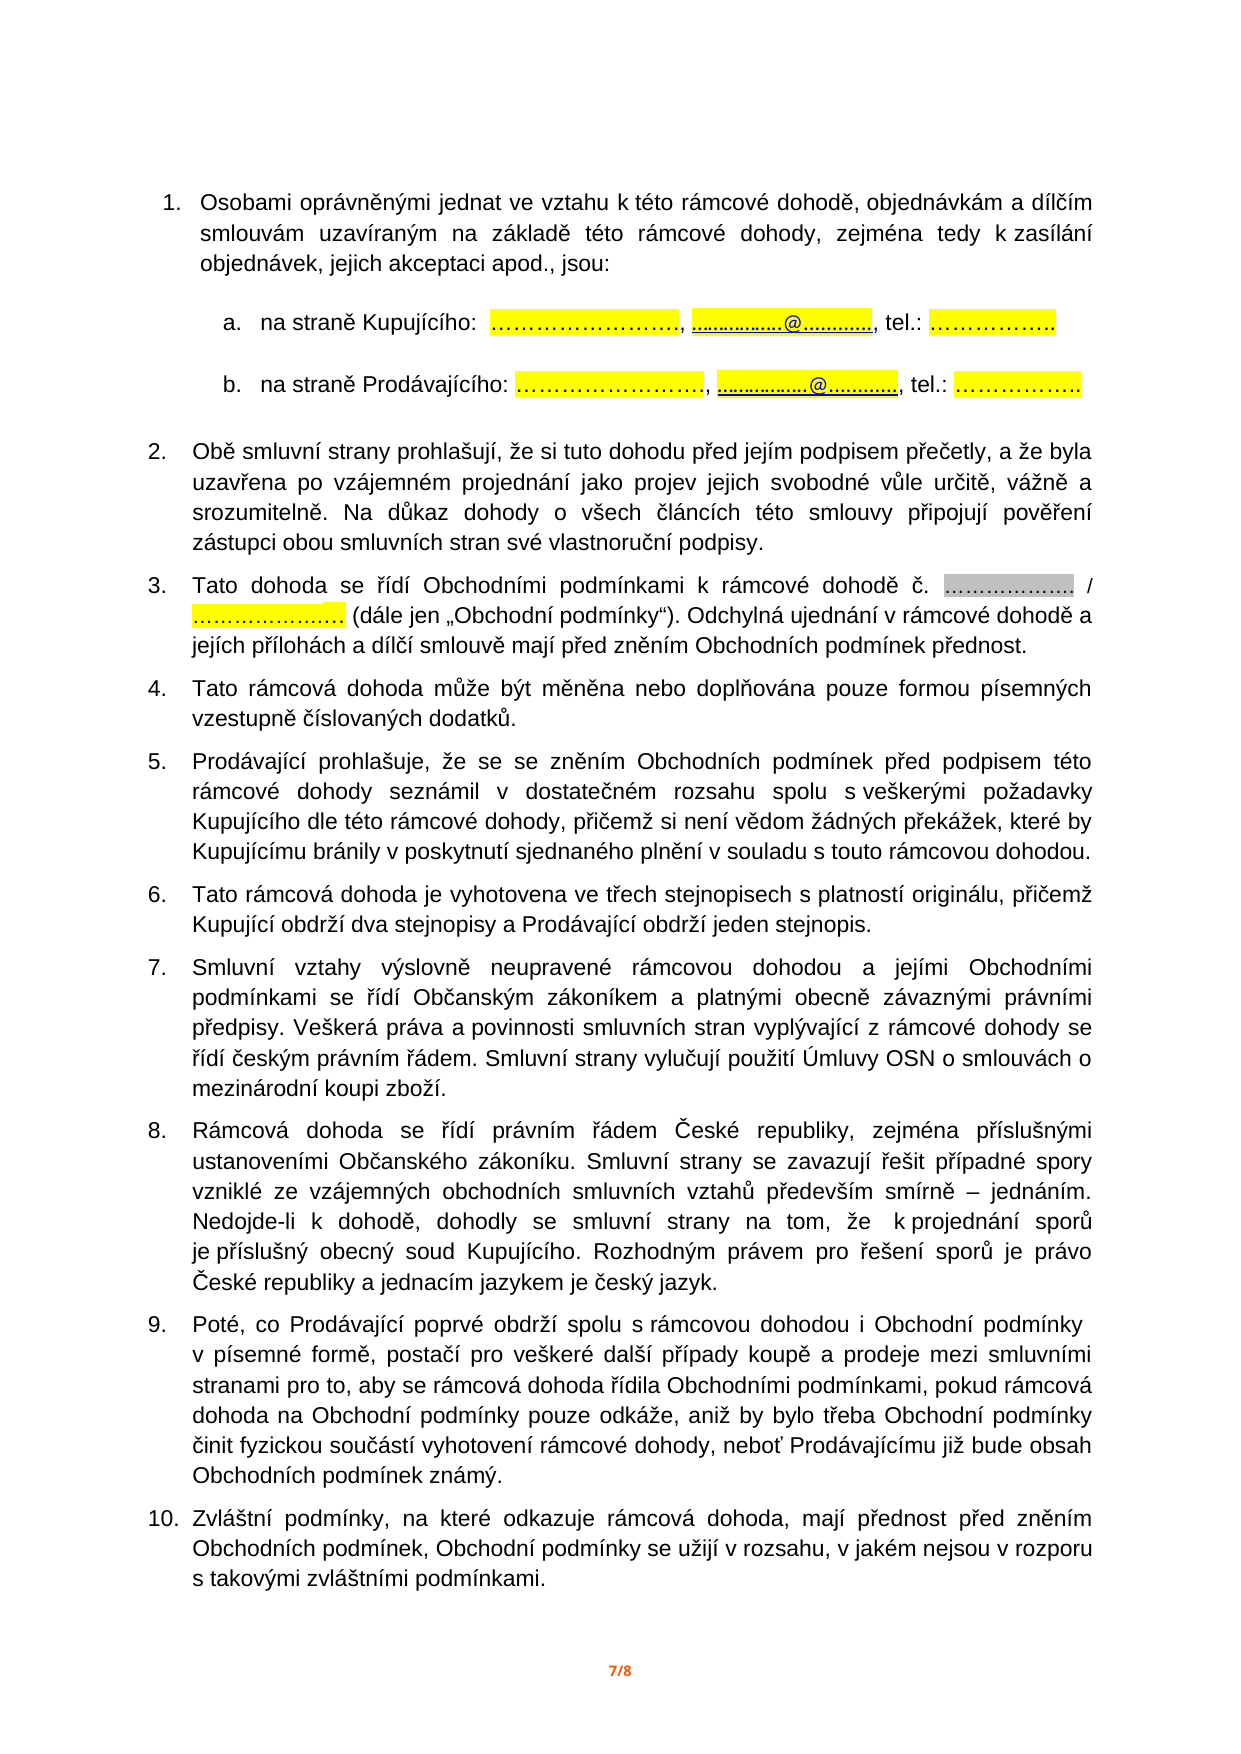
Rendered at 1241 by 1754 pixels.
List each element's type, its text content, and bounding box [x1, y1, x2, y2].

list Tato dohoda se řídí Obchodními podmínkami k rámcové dohodě č. ………………. / ……………….… (dále jen „Obchodní podmínky“). Odchylná ujednání v rámcové dohodě a jejích přílohách a dílčí smlouvě mají před zněním Obchodních podmínek přednost. [148, 572, 1093, 658]
list Zvláštní podmínky, na které odkazuje rámcová dohoda, mají přednost před zněním Obchodních podmínek, Obchodní podmínky se užijí v rozsahu, v jakém nejsou v rozporu s takovými zvláštními podmínkami. [148, 1505, 1093, 1592]
list na straně Prodávajícího: ……………………., ……………..@............, tel.: …………….. [898, 370, 1093, 398]
list Tato rámcová dohoda může být měněna nebo doplňována pouze formou písemných vzestupně číslovaných dodatků. [148, 675, 1093, 731]
list Rámcová dohoda se řídí právním řádem České republiky, zejména příslušnými ustanoveními Občanského zákoníku. Smluvní strany se zavazují řešit případné spory vzniklé ze vzájemných obchodních smluvních vztahů především smírně – jednáním. Nedojde-li k dohodě, dohodly se smluvní strany na tom, že k projednání sporů je příslušný obecný soud Kupujícího. Rozhodným právem pro řešení sporů je právo České republiky a jednacím jazykem je český jazyk. [148, 1117, 1093, 1295]
list na straně Kupujícího: ……………………., ……………..@............, tel.: …………….. [872, 308, 1093, 336]
list na straně Kupujícího: ……………………., ……………..@............, tel.: …………….. [223, 308, 692, 336]
list Prodávající prohlašuje, že se se zněním Obchodních podmínek před podpisem této rámcové dohody seznámil v dostatečném rozsahu spolu s veškerými požadavky Kupujícího dle této rámcové dohody, přičemž si není vědom žádných překážek, které by Kupujícímu bránily v poskytnutí sjednaného plnění v souladu s touto rámcovou dohodou. [148, 748, 1093, 865]
list Obě smluvní strany prohlašují, že si tuto dohodu před jejím podpisem přečetly, a že byla uzavřena po vzájemném projednání jako projev jejich svobodné vůle určitě, vážně a srozumitelně. Na důkaz dohody o všech článcích této smlouvy připojují pověření zástupci obou smluvních stran své vlastnoruční podpisy. [148, 438, 1093, 555]
list Osobami oprávněnými jednat ve vztahu k této rámcové dohodě, objednávkám a dílčím smlouvám uzavíraným na základě této rámcové dohody, zejména tedy k zasílání objednávek, jejich akceptaci apod., jsou: [162, 189, 1093, 276]
list Tato rámcová dohoda je vyhotovena ve třech stejnopisech s platností originálu, přičemž Kupující obdrží dva stejnopisy a Prodávající obdrží jeden stejnopis. [148, 881, 1093, 938]
list Poté, co Prodávající poprvé obdrží spolu s rámcovou dohodou i Obchodní podmínky v písemné formě, postačí pro veškeré další případy koupě a prodeje mezi smluvními stranami pro to, aby se rámcová dohoda řídila Obchodními podmínkami, pokud rámcová dohoda na Obchodní podmínky pouze odkáže, aniž by bylo třeba Obchodní podmínky činit fyzickou součástí vyhotovení rámcové dohody, neboť Prodávajícímu již bude obsah Obchodních podmínek známý. [148, 1311, 1093, 1489]
list na straně Prodávajícího: ……………………., ……………..@............, tel.: …………….. [223, 370, 717, 398]
list Smluvní vztahy výslovně neupravené rámcovou dohodou a jejími Obchodními podmínkami se řídí Občanským zákoníkem a platnými obecně závaznými právními předpisy. Veškerá práva a povinnosti smluvních stran vyplývající z rámcové dohody se řídí českým právním řádem. Smluvní strany vylučují použití Úmluvy OSN o smlouvách o mezinárodní koupi zboží. [148, 954, 1093, 1101]
